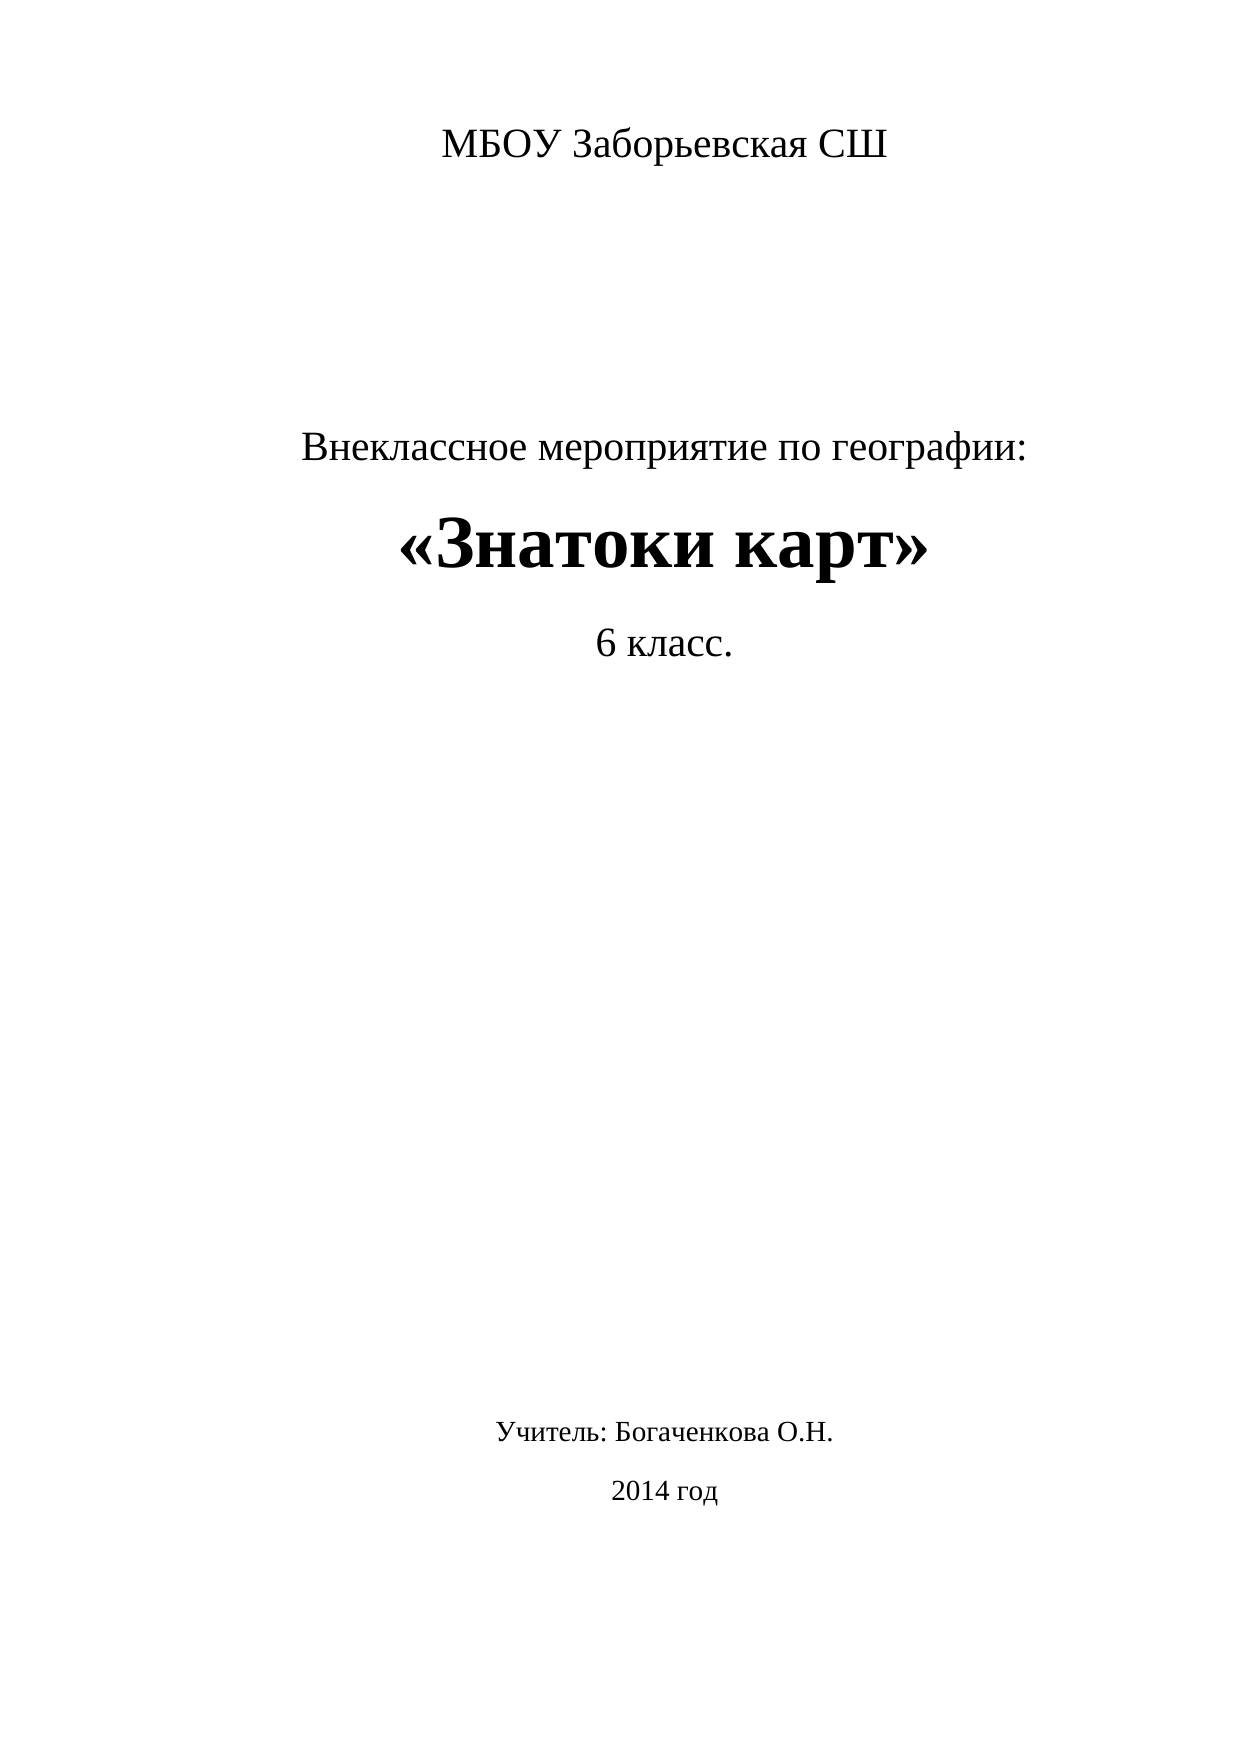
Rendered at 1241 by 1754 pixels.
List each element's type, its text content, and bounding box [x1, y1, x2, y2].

text Внеклассное мероприятие по географии: [177, 422, 1152, 470]
text 2014 год [177, 1473, 1152, 1507]
text «Знатоки карт» [177, 498, 1152, 584]
text МБОУ Заборьевская СШ [177, 118, 1152, 166]
text 6 класс. [177, 618, 1152, 666]
text Учитель: Богаченкова О.Н. [177, 1414, 1152, 1447]
